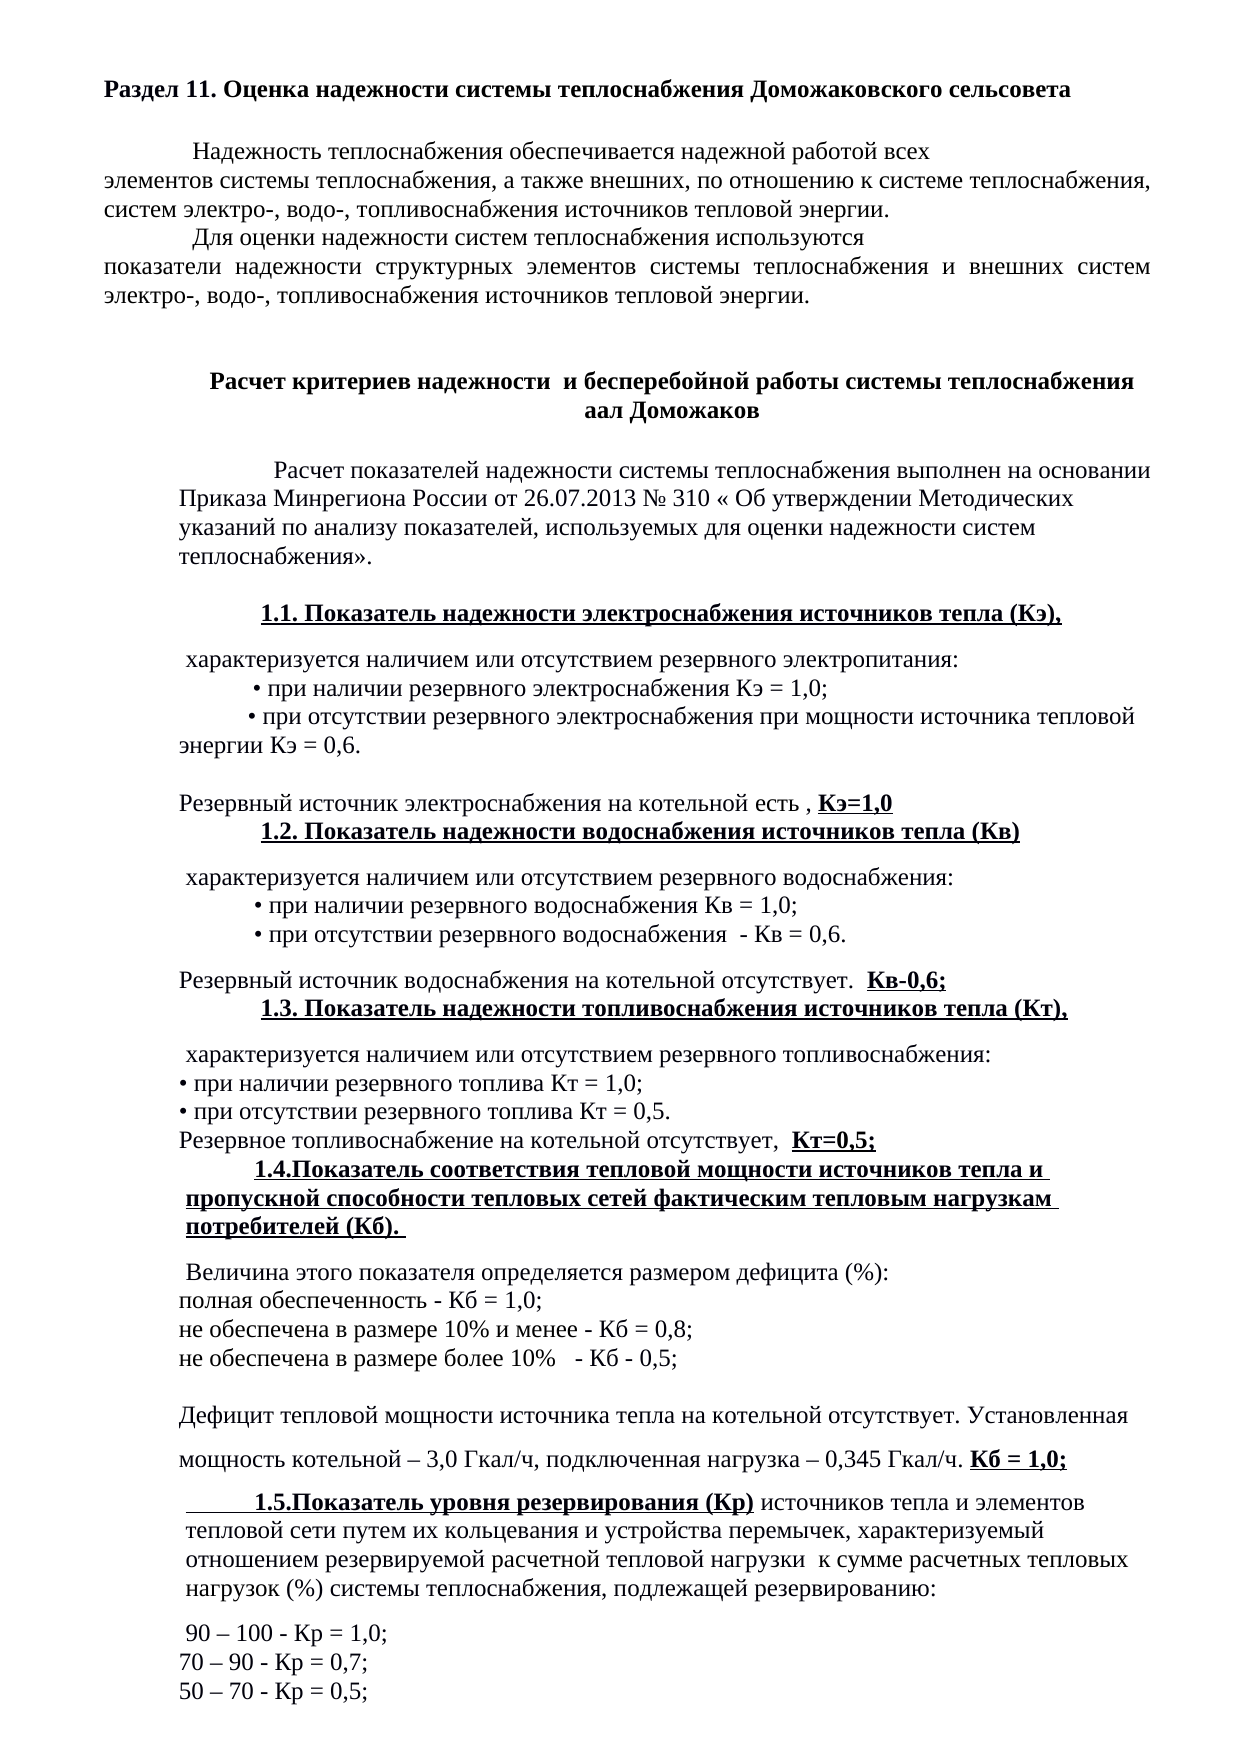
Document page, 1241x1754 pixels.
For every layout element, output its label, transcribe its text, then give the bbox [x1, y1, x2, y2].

list полная обеспеченность - Кб = 1,0; [178, 1286, 1152, 1314]
text Для оценки надежности систем теплоснабжения используются [192, 222, 1152, 251]
list • при отсутствии резервного топлива Кт = 0,5. [178, 1096, 1152, 1125]
text Раздел 11. Оценка надежности системы теплоснабжения Доможаковского сельсовета [103, 74, 1152, 103]
list • при отсутствии резервного электроснабжения при мощности источника тепловой энергии Кэ = 0,6. [178, 701, 1152, 759]
list Резервный источник электроснабжения на котельной есть , Кэ=1,0 [178, 788, 1152, 816]
list 1.3. Показатель надежности топливоснабжения источников тепла (Кт), [260, 993, 1152, 1022]
list характеризуется наличием или отсутствием резервного водоснабжения: [185, 862, 1152, 891]
list 1.2. Показатель надежности водоснабжения источников тепла (Кв) [260, 816, 1152, 845]
list Дефицит тепловой мощности источника тепла на котельной отсутствует. Установленная мощность котельной – 3,0 Гкал/ч, подключенная нагрузка – 0,345 Гкал/ч. Кб = 1,0; [178, 1401, 1152, 1472]
list не обеспечена в размере 10% и менее - Кб = 0,8; [178, 1314, 1152, 1343]
list 50 – 70 - Кр = 0,5; [178, 1676, 1152, 1705]
list • при наличии резервного топлива Кт = 1,0; [178, 1068, 1152, 1096]
list 90 – 100 - Кр = 1,0; [185, 1618, 1152, 1647]
list 1.4.Показатель соответствия тепловой мощности источников тепла и пропускной способности тепловых сетей фактическим тепловым нагрузкам потребителей (Кб). [185, 1154, 1152, 1240]
text показатели надежности структурных элементов системы теплоснабжения и внешних систем электро-, водо-, топливоснабжения источников тепловой энергии. [103, 251, 1152, 309]
list 70 – 90 - Кр = 0,7; [178, 1647, 1152, 1676]
list 1.1. Показатель надежности электроснабжения источников тепла (Кэ), [260, 598, 1152, 627]
text Расчет критериев надежности и бесперебойной работы системы теплоснабжения аал Доможаков [192, 366, 1152, 424]
list Резервное топливоснабжение на котельной отсутствует, Кт=0,5; [178, 1125, 1152, 1154]
text Надежность теплоснабжения обеспечивается надежной работой всех [192, 136, 1152, 165]
list 1.5.Показатель уровня резервирования (Кр) источников тепла и элементов тепловой сети путем их кольцевания и устройства перемычек, характеризуемый отношением резервируемой расчетной тепловой нагрузки к сумме расчетных тепловых нагрузок (%) системы теплоснабжения, подлежащей резервированию: [185, 1487, 1152, 1602]
list Расчет показателей надежности системы теплоснабжения выполнен на основании Приказа Минрегиона России от 26.07.2013 № 310 « Об утверждении Методических указаний по анализу показателей, используемых для оценки надежности систем теплоснабжения». [178, 455, 1152, 570]
list Резервный источник водоснабжения на котельной отсутствует. Кв-0,6; [178, 965, 1152, 993]
list характеризуется наличием или отсутствием резервного электропитания: [185, 644, 1152, 673]
list • при отсутствии резервного водоснабжения - Кв = 0,6. [253, 919, 1152, 948]
list • при наличии резервного электроснабжения Кэ = 1,0; [252, 673, 1152, 701]
list характеризуется наличием или отсутствием резервного топливоснабжения: [185, 1039, 1152, 1068]
list не обеспечена в размере более 10% - Кб - 0,5; [178, 1343, 1152, 1372]
text элементов системы теплоснабжения, а также внешних, по отношению к системе теплоснабжения, систем электро-, водо-, топливоснабжения источников тепловой энергии. [103, 165, 1152, 222]
list • при наличии резервного водоснабжения Кв = 1,0; [253, 891, 1152, 919]
list Величина этого показателя определяется размером дефицита (%): [185, 1257, 1152, 1286]
